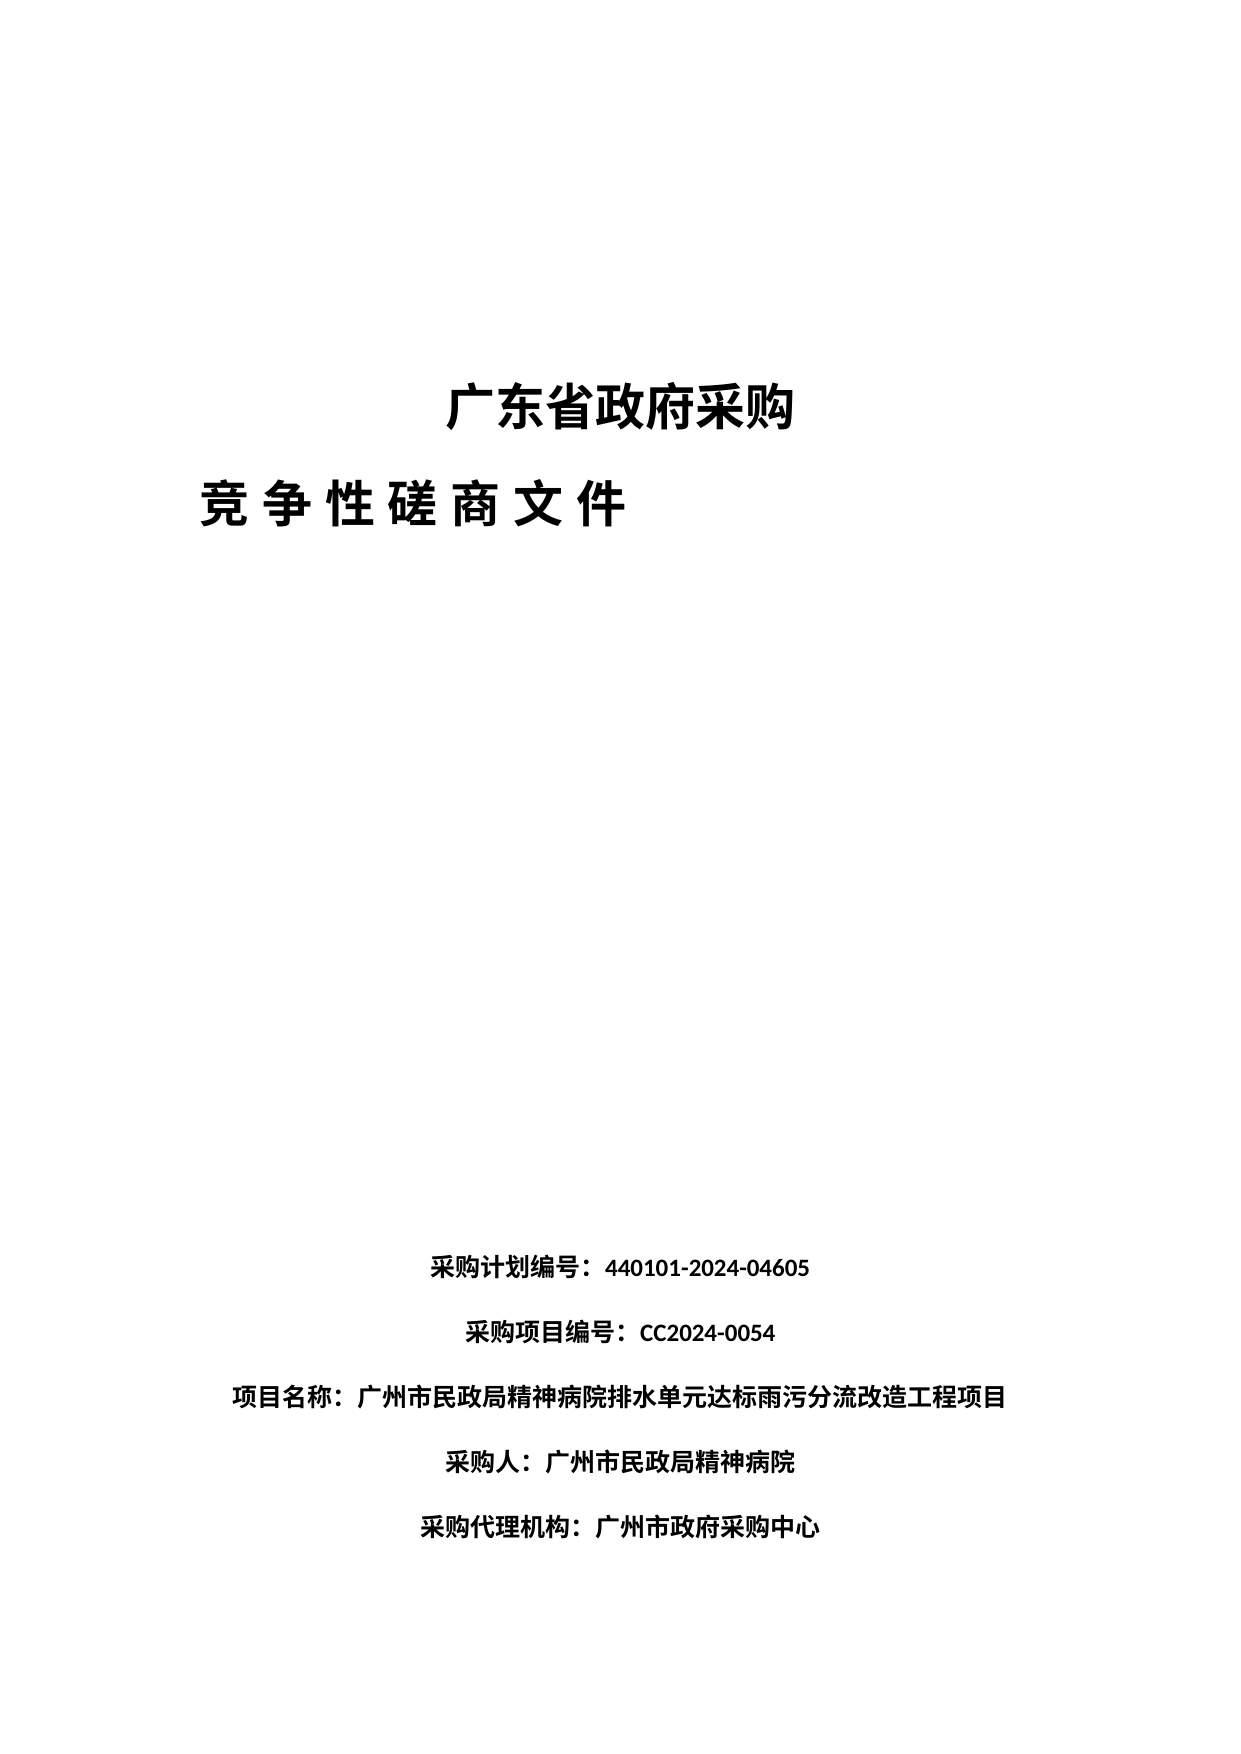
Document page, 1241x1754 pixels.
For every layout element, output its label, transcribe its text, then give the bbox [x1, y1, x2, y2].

text 采购计划编号：440101-2024-04605 [187, 1234, 1053, 1299]
text 采购人：广州市民政局精神病院 [187, 1429, 1053, 1494]
text 广东省政府采购 [187, 357, 1053, 454]
text 竞 争 性 磋 商 文 件 [187, 454, 1053, 1234]
text 采购代理机构：广州市政府采购中心 [187, 1494, 1053, 1559]
text 采购项目编号：CC2024-0054 [187, 1299, 1053, 1364]
text 项目名称：广州市民政局精神病院排水单元达标雨污分流改造工程项目 [187, 1364, 1053, 1429]
